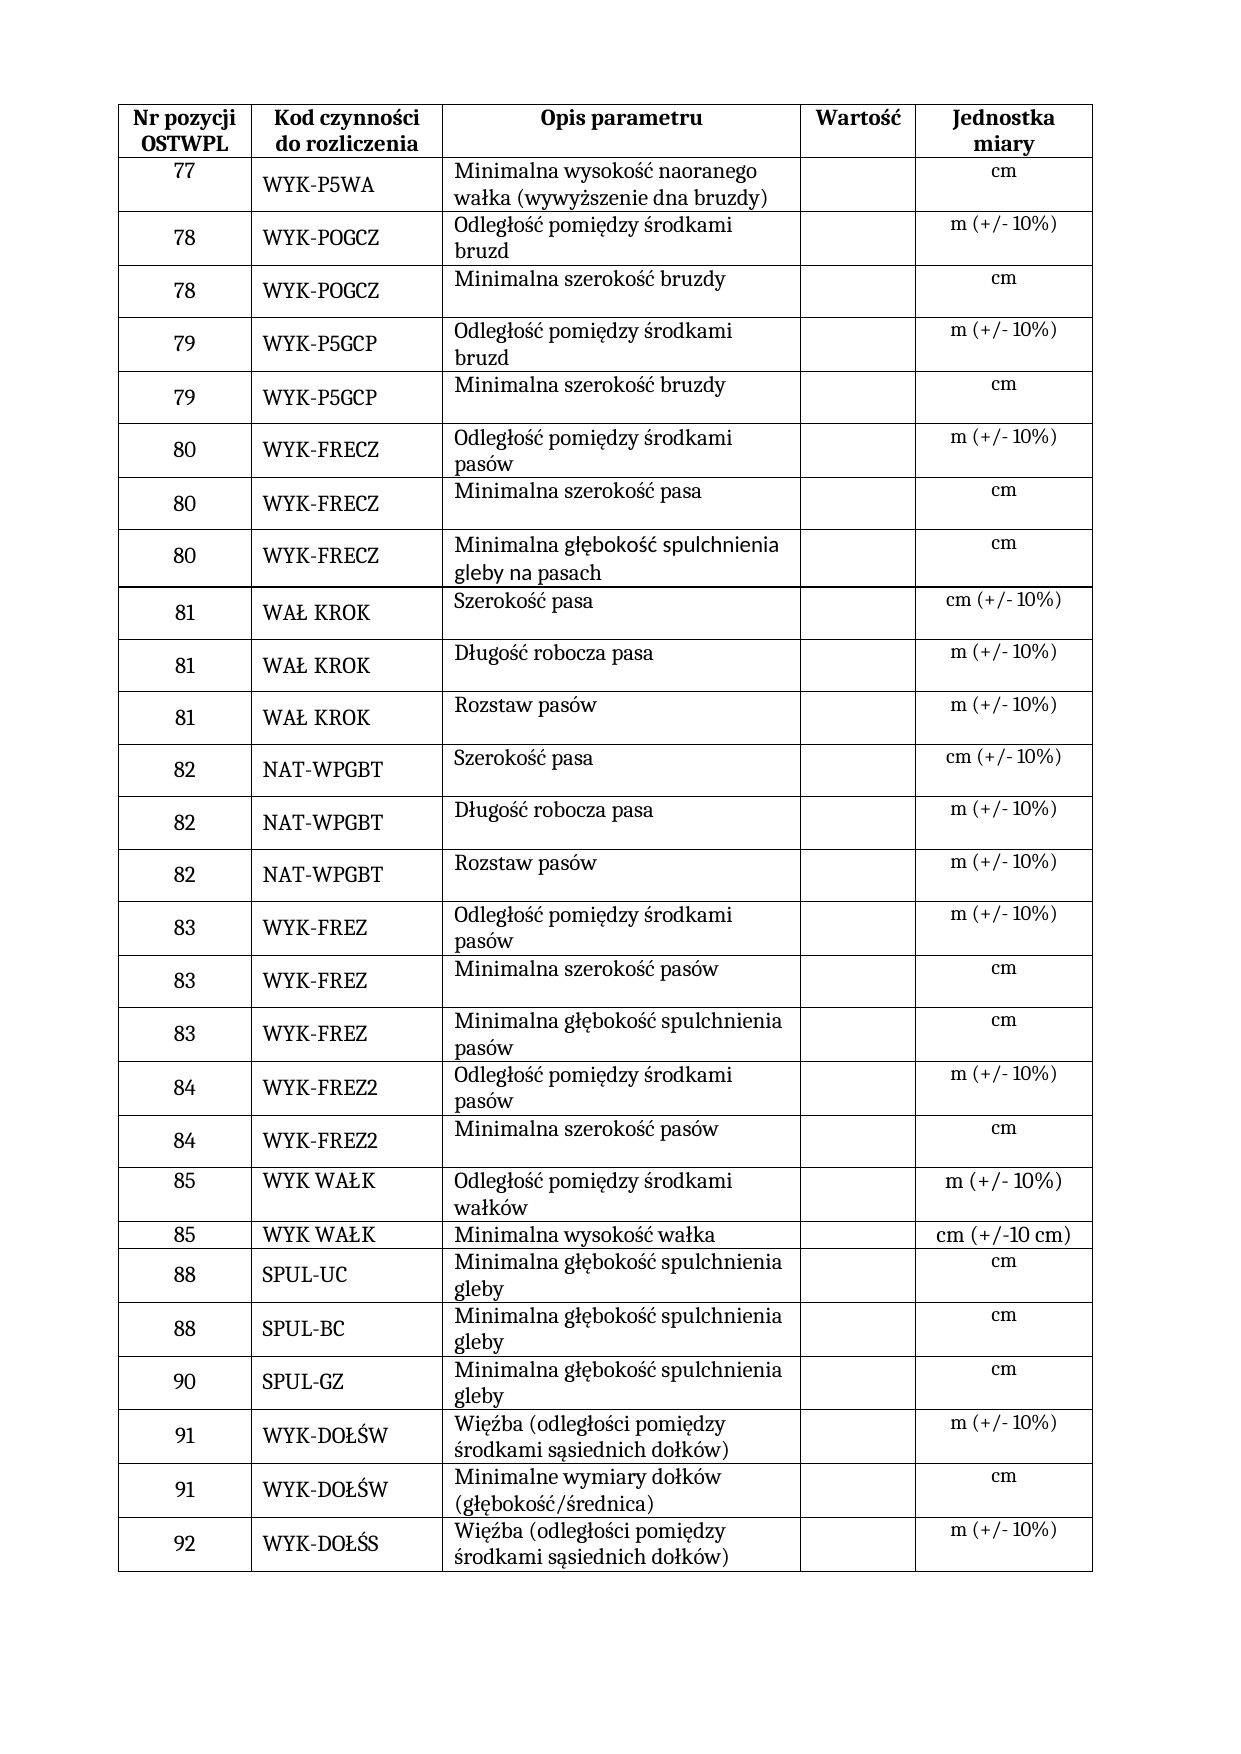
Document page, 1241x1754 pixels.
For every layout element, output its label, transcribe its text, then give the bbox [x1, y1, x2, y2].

table_cell Minimalna głębokość spulchnienia gleby [443, 1303, 800, 1356]
table_cell Odległość pomiędzy środkami pasów [443, 424, 800, 477]
table_cell 83 [119, 1008, 251, 1061]
table_cell Odległość pomiędzy środkami pasów [443, 1062, 800, 1114]
table_cell cm [916, 158, 1092, 211]
table_cell 79 [119, 318, 251, 371]
table_cell Minimalna szerokość pasa [443, 478, 800, 529]
table_cell [801, 1357, 915, 1409]
table_cell cm [916, 1303, 1092, 1356]
table_cell Szerokość pasa [443, 588, 800, 639]
table_cell SPUL-GZ [252, 1357, 442, 1409]
table_header Jednostka miary [916, 105, 1092, 157]
table_cell m (+/- 10%) [916, 640, 1092, 691]
table_cell [801, 212, 915, 265]
table_cell Minimalna głębokość spulchnienia pasów [443, 1008, 800, 1061]
table_cell [801, 478, 915, 529]
table_cell cm [916, 1249, 1092, 1302]
table_cell [801, 902, 915, 954]
table_cell 88 [119, 1249, 251, 1302]
table_cell 83 [119, 902, 251, 954]
table_cell [801, 640, 915, 691]
table_cell 77 [119, 158, 251, 211]
table_cell 78 [119, 266, 251, 317]
table_cell [801, 692, 915, 744]
table_cell WAŁ KROK [252, 692, 442, 744]
table_cell [801, 1116, 915, 1167]
table_cell [801, 1062, 915, 1114]
table_cell cm [916, 266, 1092, 317]
table_cell m (+/- 10%) [916, 1062, 1092, 1114]
table_cell [801, 318, 915, 371]
table_cell 80 [119, 478, 251, 529]
table_cell m (+/- 10%) [916, 1168, 1092, 1221]
table_cell WYK-FRECZ [252, 530, 442, 586]
table_cell [801, 1303, 915, 1356]
table_cell WYK-FRECZ [252, 424, 442, 477]
table_header Opis parametru [443, 105, 800, 157]
table_cell [801, 424, 915, 477]
table_cell NAT-WPGBT [252, 850, 442, 901]
table_cell Minimalna głębokość spulchnienia gleby [443, 1249, 800, 1302]
table_cell Odległość pomiędzy środkami wałków [443, 1168, 800, 1221]
table_cell 92 [119, 1518, 251, 1571]
table_cell 85 [119, 1168, 251, 1221]
table_cell [801, 588, 915, 639]
table_cell 82 [119, 850, 251, 901]
table_cell WYK-POGCZ [252, 266, 442, 317]
table_cell 79 [119, 372, 251, 423]
table_cell m (+/- 10%) [916, 797, 1092, 848]
table_cell Długość robocza pasa [443, 640, 800, 691]
table_header Kod czynności do rozliczenia [252, 105, 442, 157]
table_cell 78 [119, 212, 251, 265]
table_cell Długość robocza pasa [443, 797, 800, 848]
table_cell NAT-WPGBT [252, 745, 442, 796]
table_cell [801, 1518, 915, 1571]
table_cell WAŁ KROK [252, 640, 442, 691]
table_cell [443, 1464, 800, 1517]
table_cell [801, 797, 915, 848]
table_cell Minimalna głębokość spulchnienia gleby na pasach [443, 530, 800, 586]
table_cell cm [916, 478, 1092, 529]
table_cell WYK-DOŁŚW [252, 1464, 442, 1517]
table_cell m (+/- 10%) [916, 1410, 1092, 1463]
table_cell WYK-FREZ [252, 1008, 442, 1061]
table_cell cm (+/- 10%) [916, 588, 1092, 639]
table_cell WYK WAŁK [252, 1222, 442, 1248]
table_cell [801, 158, 915, 211]
table_cell [801, 745, 915, 796]
table_cell WYK-FREZ [252, 902, 442, 954]
table_cell 85 [119, 1222, 251, 1248]
table_cell WYK-DOŁŚS [252, 1518, 442, 1571]
table_cell Minimalna szerokość bruzdy [443, 372, 800, 423]
table_cell cm [916, 530, 1092, 586]
table_cell Rozstaw pasów [443, 850, 800, 901]
table_cell Szerokość pasa [443, 745, 800, 796]
table_cell [801, 850, 915, 901]
table_cell m (+/- 10%) [916, 212, 1092, 265]
table_cell 91 [119, 1410, 251, 1463]
table_cell 90 [119, 1357, 251, 1409]
table_cell Minimalna szerokość pasów [443, 956, 800, 1007]
table_cell m (+/- 10%) [916, 850, 1092, 901]
table_cell m (+/- 10%) [916, 692, 1092, 744]
table_cell [801, 1168, 915, 1221]
table_cell [801, 530, 915, 586]
table_cell Minimalna szerokość pasów [443, 1116, 800, 1167]
table_cell WYK-DOŁŚW [252, 1410, 442, 1463]
table_cell 84 [119, 1062, 251, 1114]
table_header Nr pozycji OSTWPL [119, 105, 251, 157]
table_cell 82 [119, 797, 251, 848]
table_cell m (+/- 10%) [916, 424, 1092, 477]
table_cell 91 [119, 1464, 251, 1517]
table_cell [801, 1410, 915, 1463]
table_cell WYK-FRECZ [252, 478, 442, 529]
table_cell 81 [119, 640, 251, 691]
table_cell m (+/- 10%) [916, 1518, 1092, 1571]
table_cell cm [916, 1464, 1092, 1517]
table_cell 81 [119, 692, 251, 744]
table_cell Minimalna szerokość bruzdy [443, 266, 800, 317]
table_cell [443, 158, 800, 211]
table_cell cm [916, 956, 1092, 1007]
table_cell Odległość pomiędzy środkami bruzd [443, 318, 800, 371]
table_cell [801, 1008, 915, 1061]
table_cell 83 [119, 956, 251, 1007]
table_cell cm [916, 1008, 1092, 1061]
table_cell [801, 266, 915, 317]
table_cell cm [916, 372, 1092, 423]
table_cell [443, 1518, 800, 1571]
table_cell WYK-P5GCP [252, 318, 442, 371]
table_cell [801, 1222, 915, 1248]
table_cell Minimalna wysokość wałka [443, 1222, 800, 1248]
table_cell WYK-FREZ2 [252, 1062, 442, 1114]
table_cell 80 [119, 424, 251, 477]
table_cell WAŁ KROK [252, 588, 442, 639]
table_cell m (+/- 10%) [916, 318, 1092, 371]
table_cell cm [916, 1357, 1092, 1409]
table_cell 88 [119, 1303, 251, 1356]
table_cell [443, 1410, 800, 1463]
table_cell SPUL-BC [252, 1303, 442, 1356]
table_cell 81 [119, 588, 251, 639]
table_cell 84 [119, 1116, 251, 1167]
table_cell [801, 372, 915, 423]
table_cell Odległość pomiędzy środkami bruzd [443, 212, 800, 265]
table_cell WYK-P5GCP [252, 372, 442, 423]
table_cell NAT-WPGBT [252, 797, 442, 848]
table_cell WYK-P5WA [252, 158, 442, 211]
table_cell [801, 956, 915, 1007]
table_cell WYK-POGCZ [252, 212, 442, 265]
table_cell [801, 1464, 915, 1517]
table_cell cm (+/-10 cm) [916, 1222, 1092, 1248]
table_header Wartość [801, 105, 915, 157]
table_cell WYK-FREZ2 [252, 1116, 442, 1167]
table_cell 80 [119, 530, 251, 586]
table_cell cm [916, 1116, 1092, 1167]
table_cell cm (+/- 10%) [916, 745, 1092, 796]
table_cell Odległość pomiędzy środkami pasów [443, 902, 800, 954]
table_cell SPUL-UC [252, 1249, 442, 1302]
table_cell Rozstaw pasów [443, 692, 800, 744]
table_cell m (+/- 10%) [916, 902, 1092, 954]
table_cell [801, 1249, 915, 1302]
table_cell WYK-FREZ [252, 956, 442, 1007]
table_cell WYK WAŁK [252, 1168, 442, 1221]
table_cell 82 [119, 745, 251, 796]
table_cell Minimalna głębokość spulchnienia gleby [443, 1357, 800, 1409]
